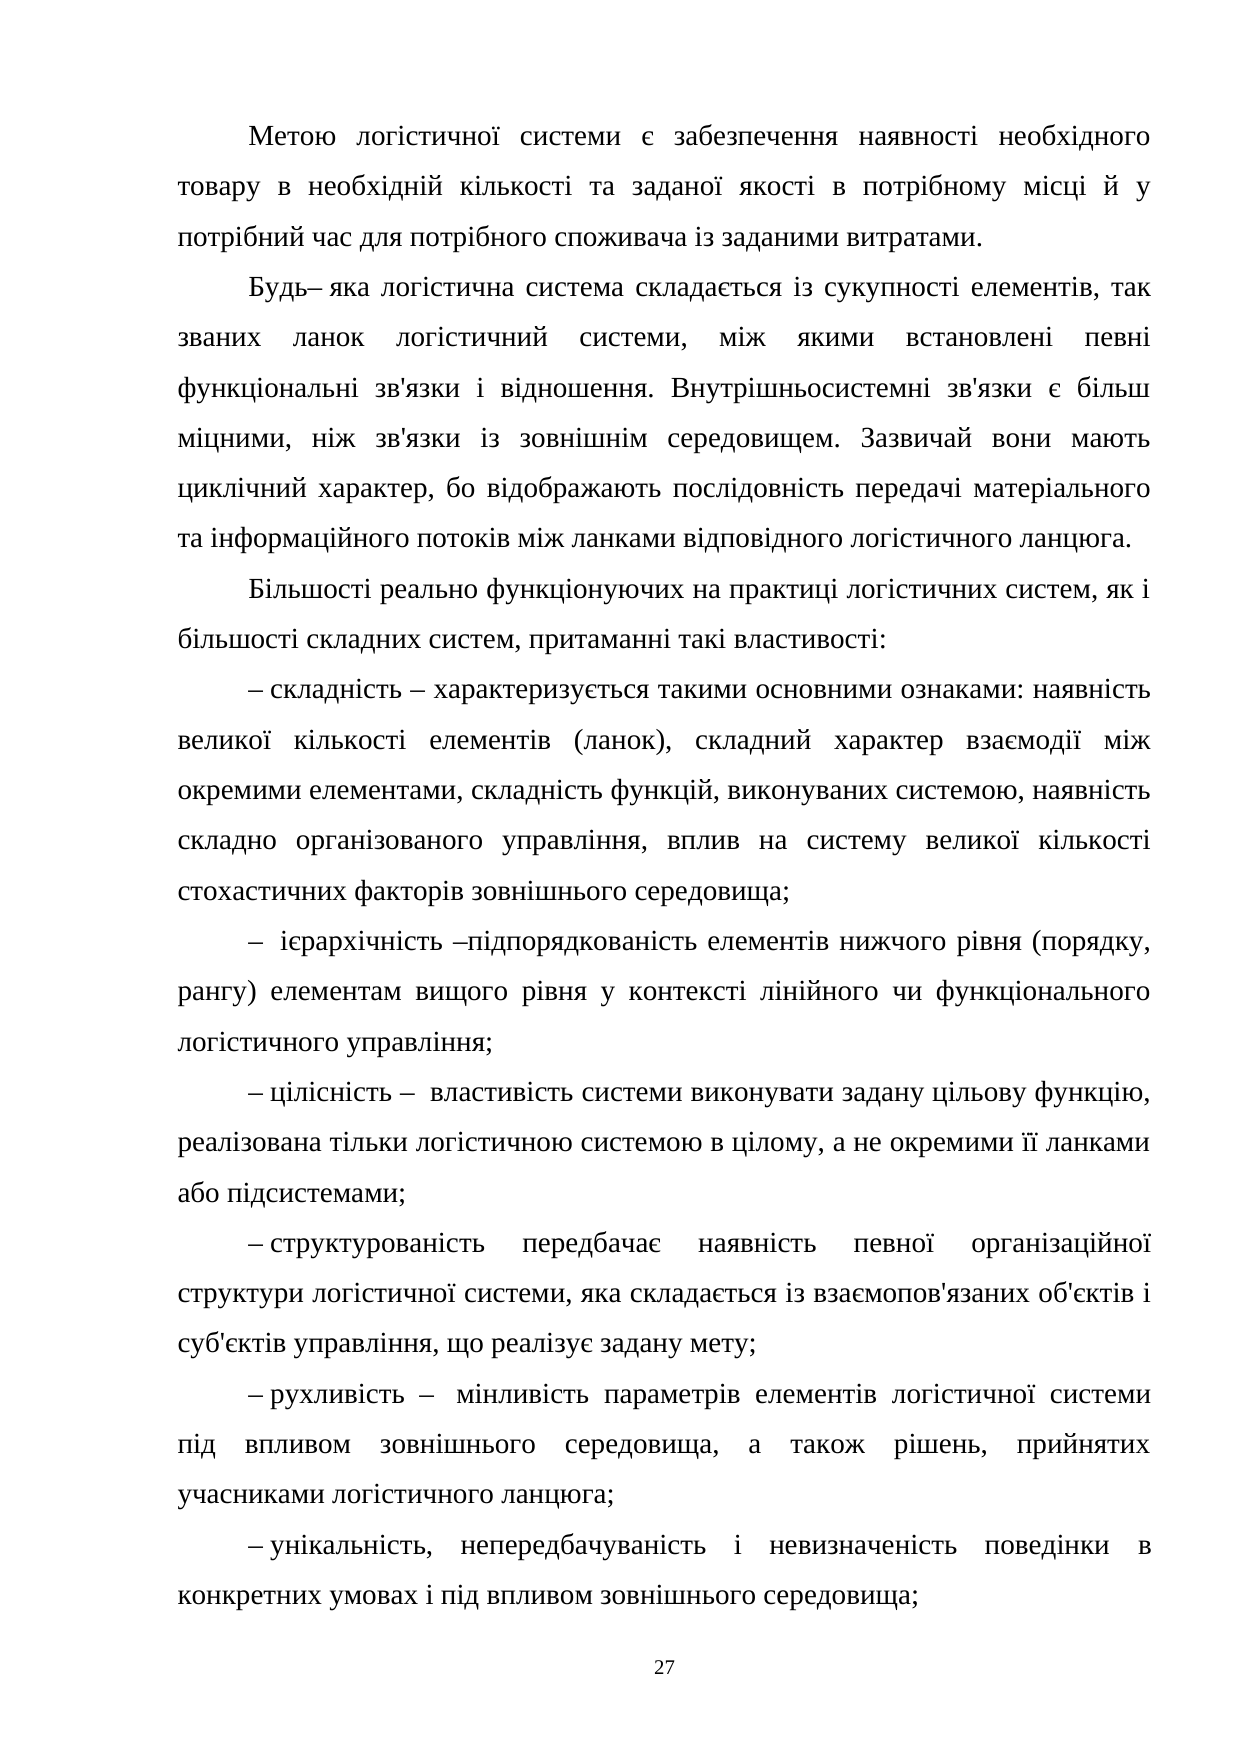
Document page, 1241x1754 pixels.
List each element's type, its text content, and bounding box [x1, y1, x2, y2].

text – цілісність – властивість системи виконувати задану цільову функцію, реалізована тільки логістичною системою в цілому, а не окремими її ланками або підсистемами; [177, 1074, 1152, 1208]
text – структурованість передбачає наявність певної організаційної структури логістичної системи, яка складається із взаємопов'язаних об'єктів і суб'єктів управління, що реалізує задану мету; [177, 1225, 1152, 1359]
text – рухливість – мінливість параметрів елементів логістичної системи під впливом зовнішнього середовища, а також рішень, прийнятих учасниками логістичного ланцюга; [177, 1376, 1152, 1510]
text – унікальність, непередбачуваність і невизначеність поведінки в конкретних умовах і під впливом зовнішнього середовища; [177, 1527, 1152, 1611]
text – ієрархічність –підпорядкованість елементів нижчого рівня (порядку, рангу) елементам вищого рівня у контексті лінійного чи функціонального логістичного управління; [177, 923, 1152, 1057]
text Будь– яка логістична система складається із сукупності елементів, так званих ланок логістичний системи, між якими встановлені певні функціональні зв'язки і відношення. Внутрішньосистемні зв'язки є більш міцними, ніж зв'язки із зовнішнім середовищем. Зазвичай вони мають циклічний характер, бо відображають послідовність передачі матеріального та інформаційного потоків між ланками відповідного логістичного ланцюга. [177, 269, 1152, 554]
text Метою логістичної системи є забезпечення наявності необхідного товару в необхідній кількості та заданої якості в потрібному місці й у потрібний час для потрібного споживача із заданими витратами. [177, 118, 1152, 252]
text Більшості реально функціонуючих на практиці логістичних систем, як і більшості складних систем, притаманні такі властивості: [177, 571, 1152, 655]
text – складність – характеризується такими основними ознаками: наявність великої кількості елементів (ланок), складний характер взаємодії між окремими елементами, складність функцій, виконуваних системою, наявність складно організованого управління, вплив на систему великої кількості стохастичних факторів зовнішнього середовища; [177, 672, 1152, 906]
